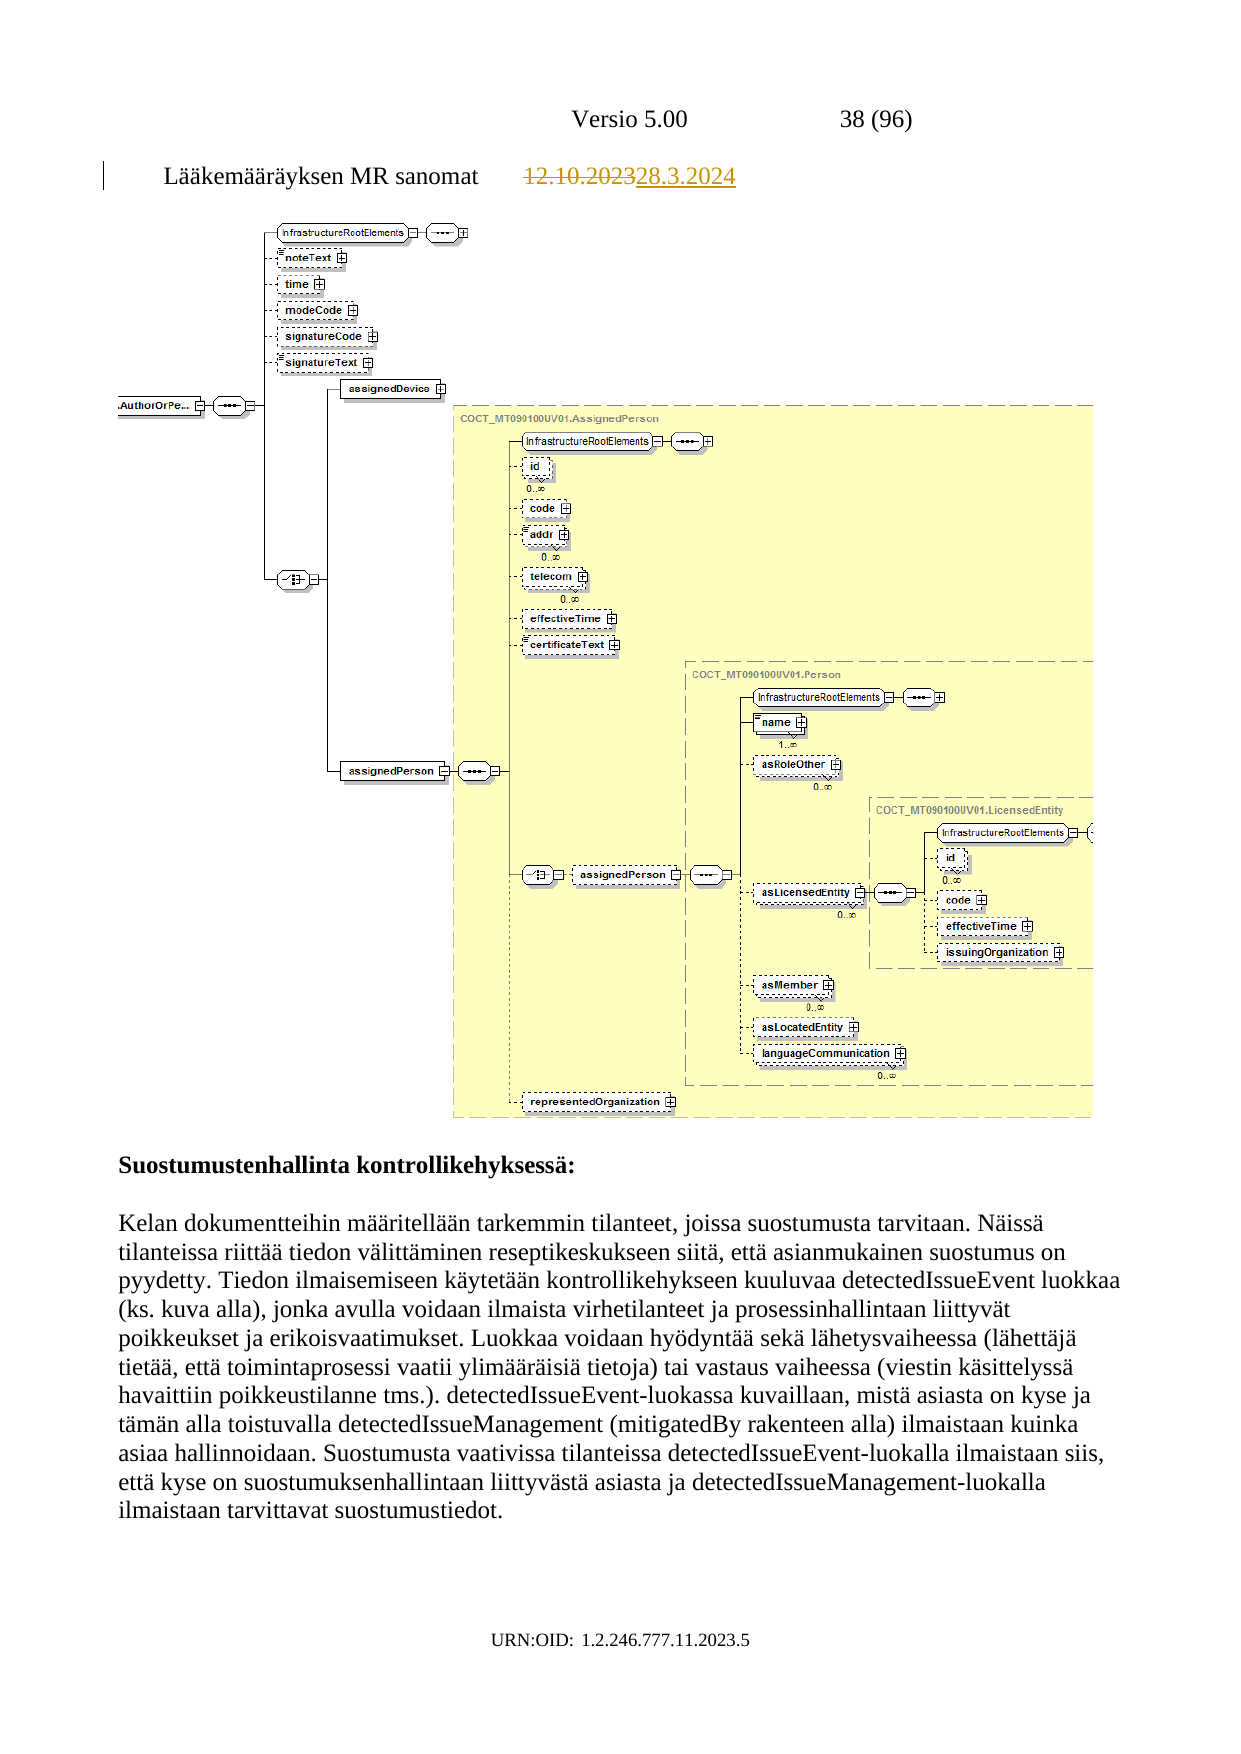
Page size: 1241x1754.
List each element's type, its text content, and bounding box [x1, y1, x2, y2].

text Kelan dokumentteihin määritellään tarkemmin tilanteet, joissa suostumusta tarvitaan. Näissä tilanteissa riittää tiedon välittäminen reseptikeskukseen siitä, että asianmukainen suostumus on pyydetty. Tiedon ilmaisemiseen käytetään kontrollikehykseen kuuluvaa detectedIssueEvent luokkaa (ks. kuva alla), jonka avulla voidaan ilmaista virhetilanteet ja prosessinhallintaan liittyvät poikkeukset ja erikoisvaatimukset. Luokkaa voidaan hyödyntää sekä lähetysvaiheessa (lähettäjä tietää, että toimintaprosessi vaatii ylimääräisiä tietoja) tai vastaus vaiheessa (viestin käsittelyssä havaittiin poikkeustilanne tms.). detectedIssueEvent-luokassa kuvaillaan, mistä asiasta on kyse ja tämän alla toistuvalla detectedIssueManagement (mitigatedBy rakenteen alla) ilmaistaan kuinka asiaa hallinnoidaan. Suostumusta vaativissa tilanteissa detectedIssueEvent-luokalla ilmaistaan siis, että kyse on suostumuksenhallintaan liittyvästä asiasta ja detectedIssueManagement-luokalla ilmaistaan tarvittavat suostumustiedot. [118, 1208, 1122, 1524]
picture [118, 218, 1094, 1122]
text Suostumustenhallinta kontrollikehyksessä: [118, 1151, 1122, 1179]
